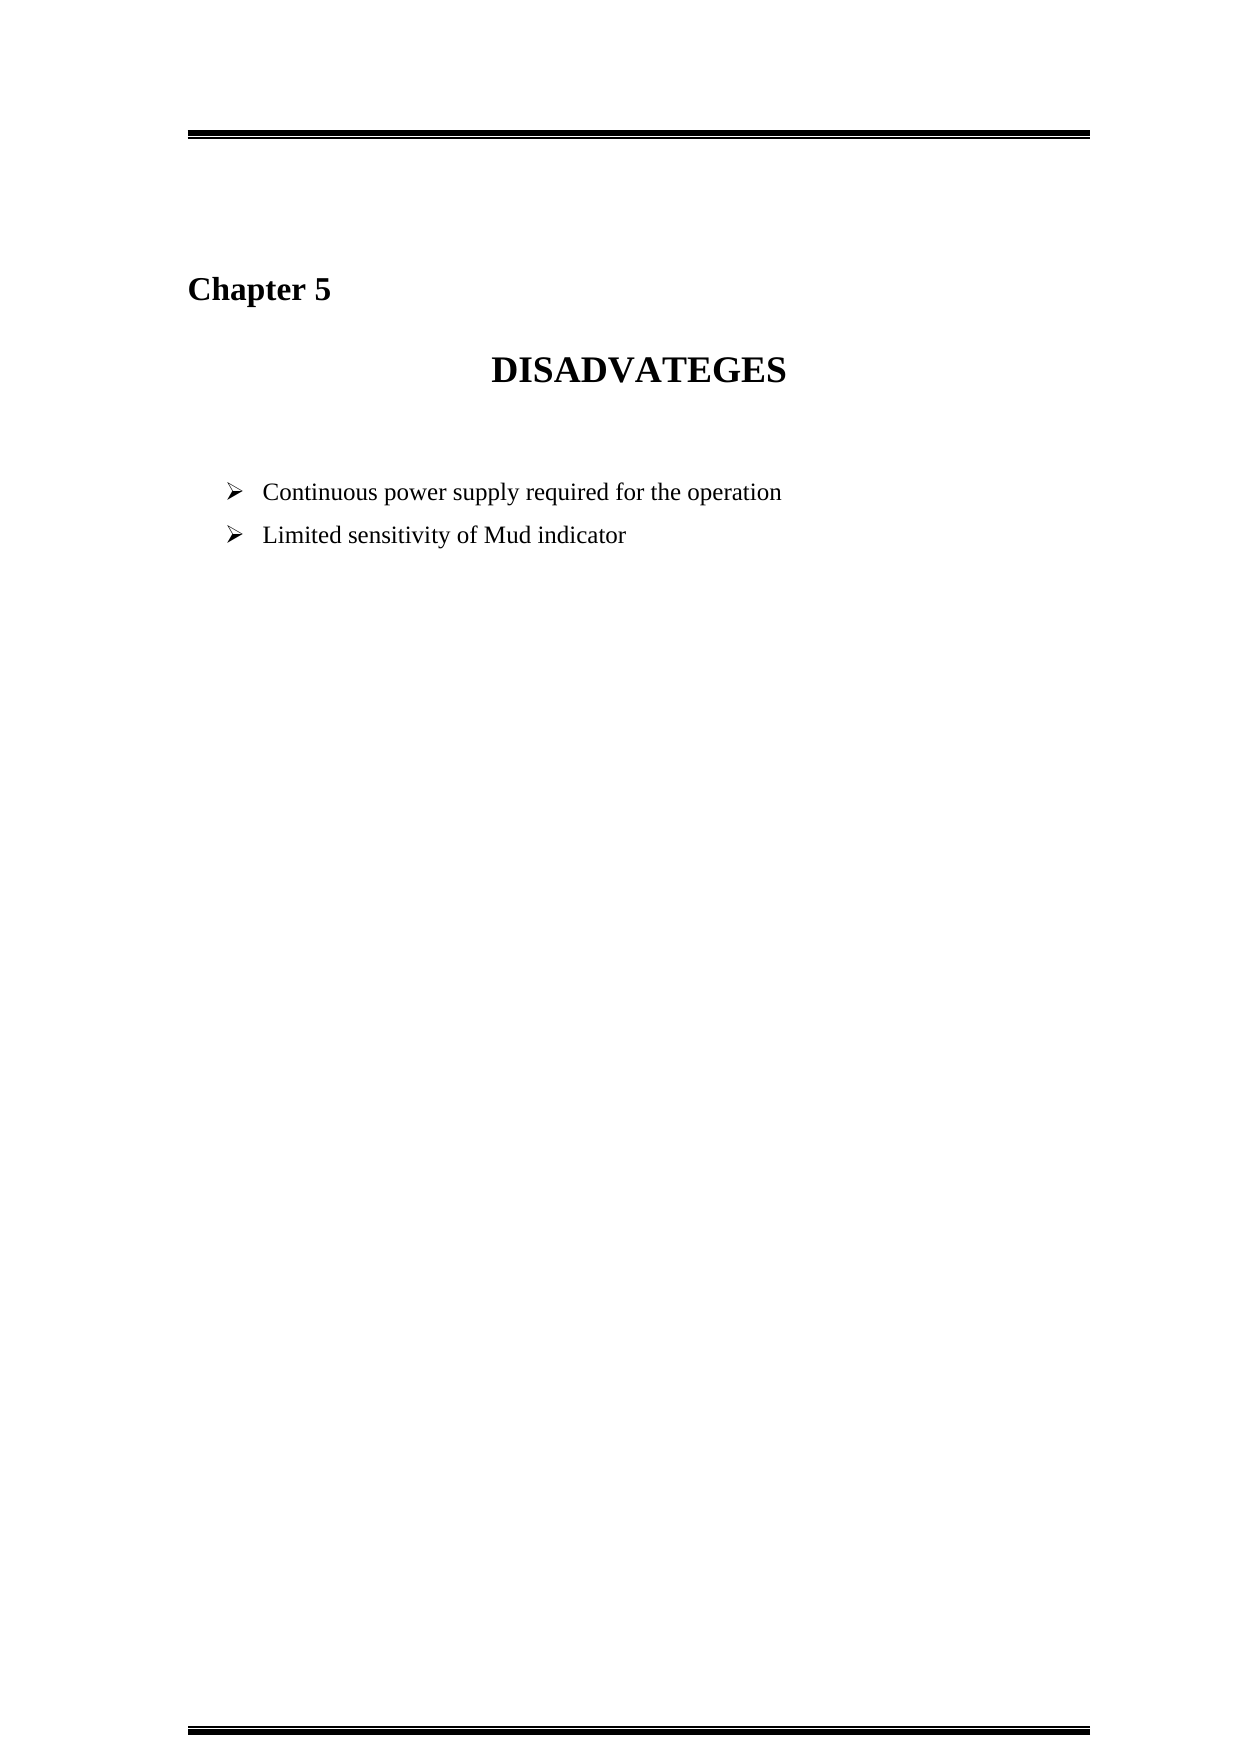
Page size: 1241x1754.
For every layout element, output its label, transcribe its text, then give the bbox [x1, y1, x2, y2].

text Chapter 5 [187, 269, 1090, 307]
list Continuous power supply required for the operation [225, 477, 1090, 505]
text DISADVATEGES [187, 347, 1090, 390]
list Limited sensitivity of Mud indicator [225, 520, 1090, 548]
